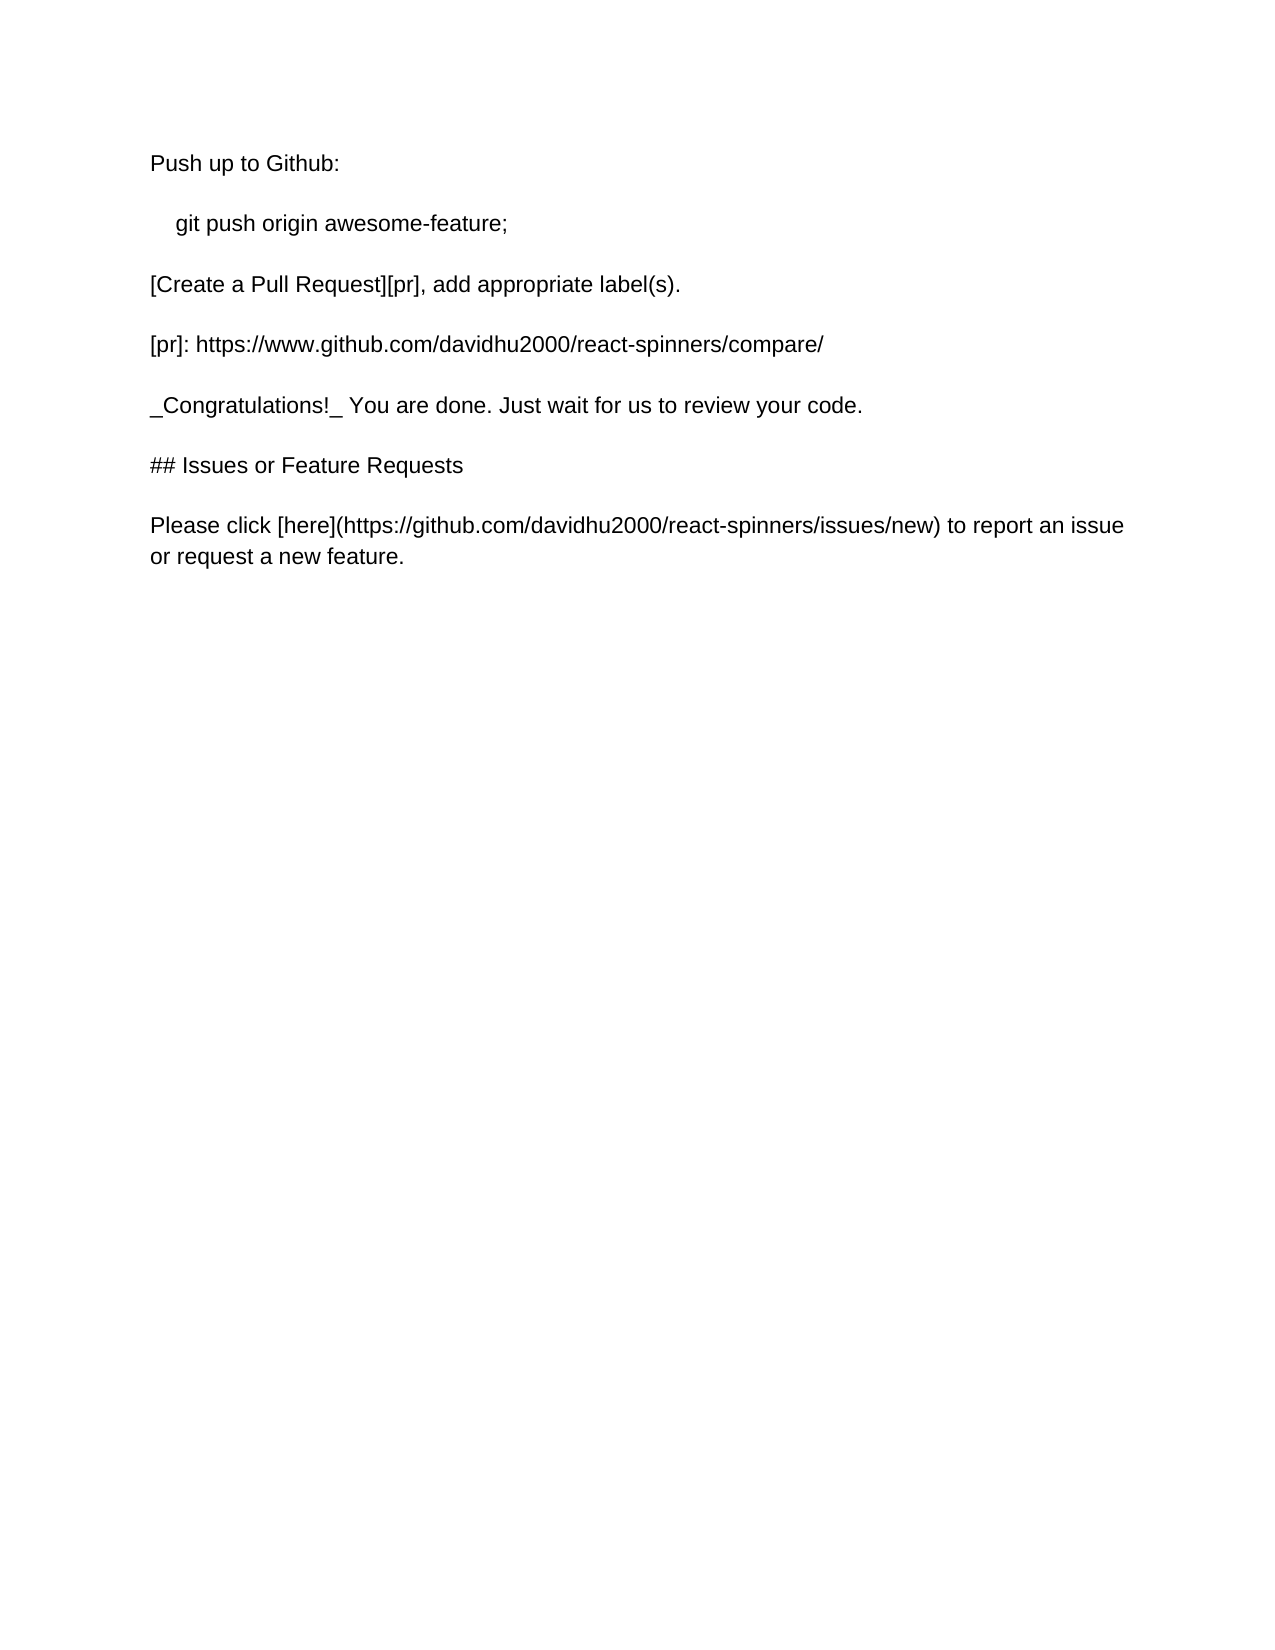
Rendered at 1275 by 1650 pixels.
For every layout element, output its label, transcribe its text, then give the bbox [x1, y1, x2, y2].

text _Congratulations!_ You are done. Just wait for us to review your code. [150, 392, 1125, 418]
text Push up to Github: [150, 150, 1125, 176]
text ## Issues or Feature Requests [150, 452, 1125, 478]
text [Create a Pull Request][pr], add appropriate label(s). [150, 271, 1125, 297]
text [pr]: https://www.github.com/davidhu2000/react-spinners/compare/ [150, 331, 1125, 358]
text Please click [here](https://github.com/davidhu2000/react-spinners/issues/new) to report an issue or request a new feature. [150, 512, 1125, 569]
text git push origin awesome-feature; [150, 210, 1125, 237]
